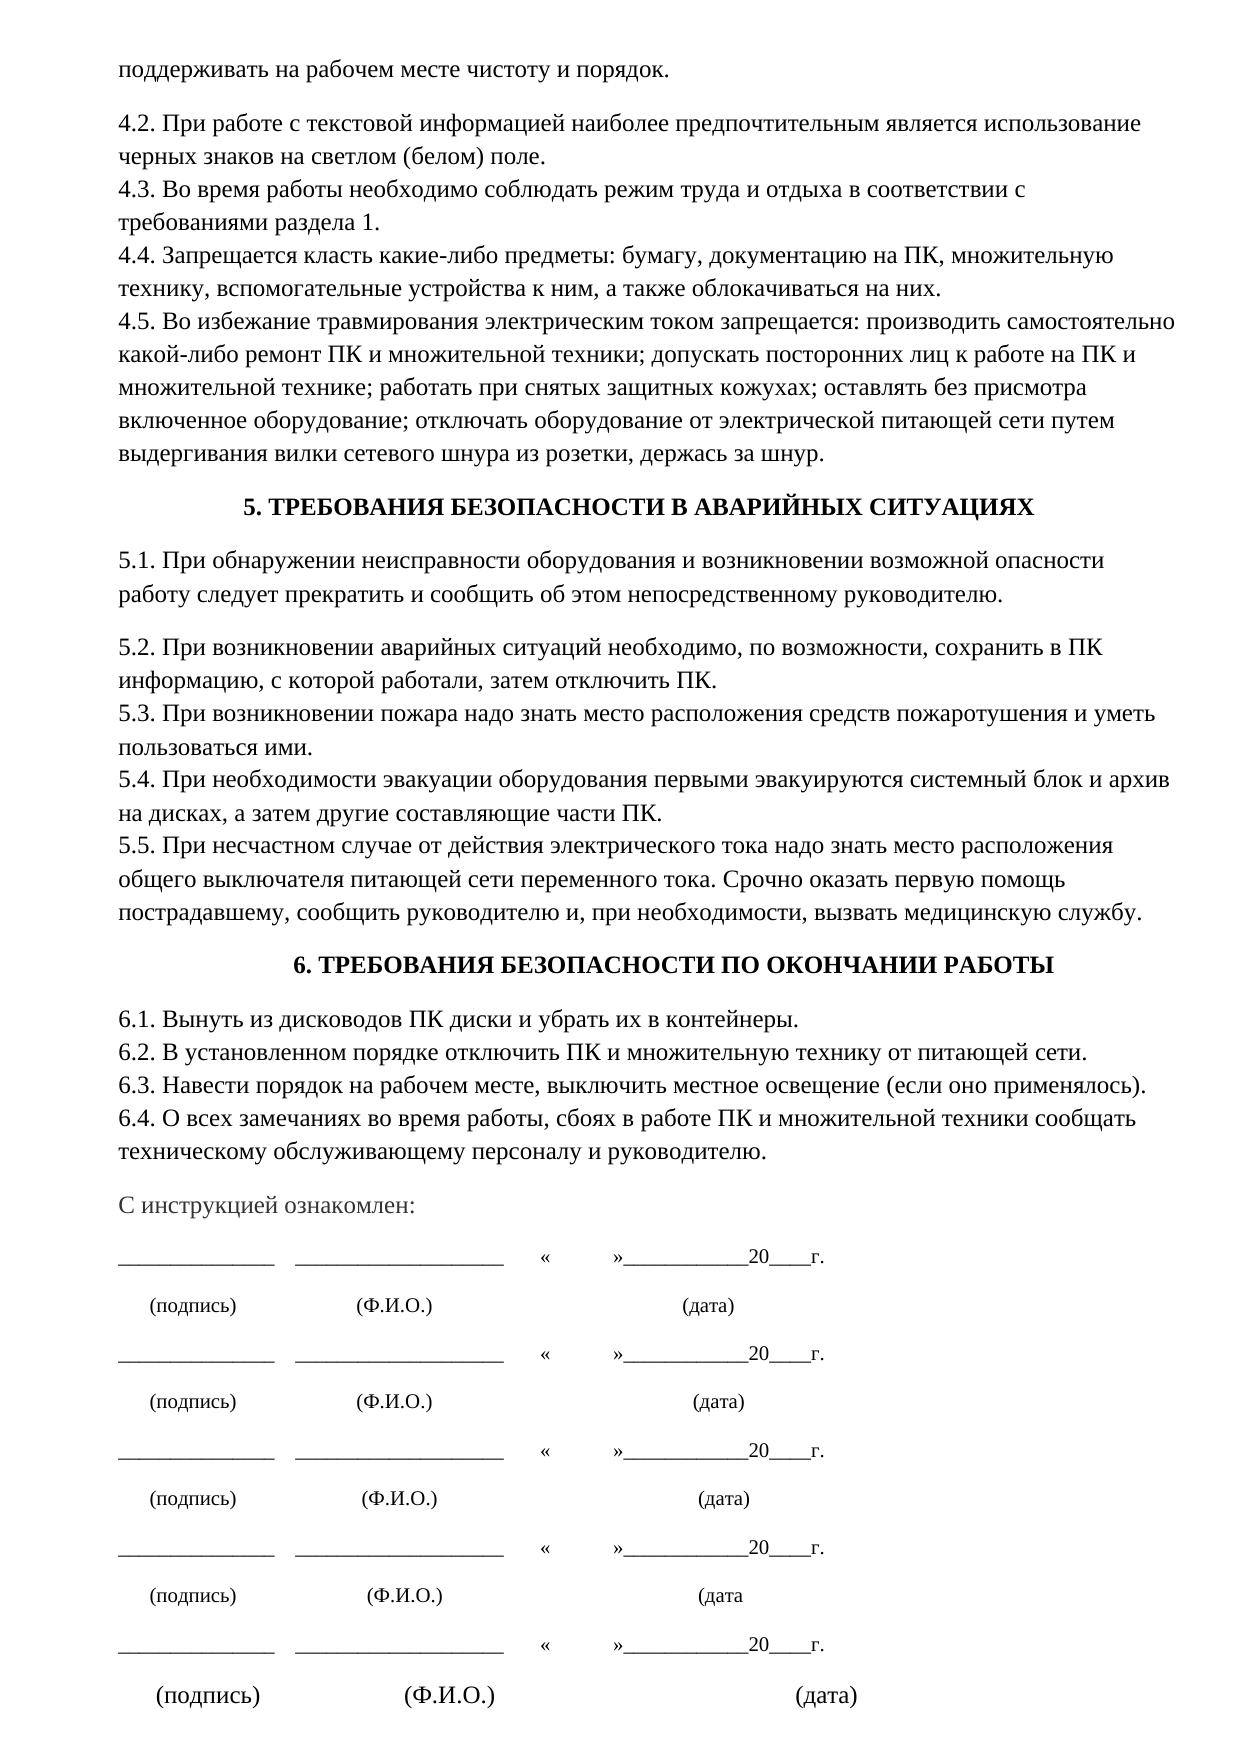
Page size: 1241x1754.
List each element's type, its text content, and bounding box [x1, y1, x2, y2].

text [118, 1438, 1181, 1462]
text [118, 1632, 1181, 1656]
text (подпись) (Ф.И.О.) (дата) [118, 1293, 1181, 1317]
text (подпись) (Ф.И.О.) (дата [118, 1583, 1181, 1607]
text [118, 1535, 1181, 1559]
text _______________ ____________________ « »____________20____г. [118, 1341, 1181, 1365]
text _______________ ____________________ « »____________20____г. [118, 1244, 1181, 1268]
text (подпись) (Ф.И.О.) (дата) [118, 1389, 1181, 1413]
text 5. ТРЕБОВАНИЯ БЕЗОПАСНОСТИ В АВАРИЙНЫХ СИТУАЦИЯХ [118, 492, 1181, 521]
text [118, 1680, 1181, 1709]
text 5.1. При обнаружении неисправности оборудования и возникновении возможной опасности работу следует прекратить и сообщить об этом непосредственному руководителю. [118, 546, 1181, 607]
text (подпись) (Ф.И.О.) (дата) [118, 1486, 1181, 1510]
text С инструкцией ознакомлен: [118, 1190, 1181, 1219]
text поддерживать на рабочем месте чистоту и порядок. [118, 54, 1181, 83]
text 5.2. При возникновении аварийных ситуаций необходимо, по возможности, сохранить в ПК информацию, с которой работали, затем отключить ПК. 5.3. При возникновении пожара надо знать место расположения средств пожаротушения и уметь пользоваться ими. 5.4. При необходимости эвакуации оборудования первыми эвакуируются системный блок и архив на дисках, а затем другие составляющие части ПК. 5.5. При несчастном случае от действия электрического тока надо знать место расположения общего выключателя питающей сети переменного тока. Срочно оказать первую помощь пострадавшему, сообщить руководителю и, при необходимости, вызвать медицинскую службу. [118, 632, 1181, 925]
text 6.1. Вынуть из дисководов ПК диски и убрать их в контейнеры. 6.2. В установленном порядке отключить ПК и множительную технику от питающей сети. 6.3. Навести порядок на рабочем месте, выключить местное освещение (если оно применялось). 6.4. О всех замечаниях во время работы, сбоях в работе ПК и множительной техники сообщать техническому обслуживающему персоналу и руководителю. [118, 1004, 1181, 1165]
text 4.2. При работе с текстовой информацией наиболее предпочтительным является использование черных знаков на светлом (белом) поле. 4.3. Во время работы необходимо соблюдать режим труда и отдыха в соответствии с требованиями раздела 1. 4.4. Запрещается класть какие-либо предметы: бумагу, документацию на ПК, множительную технику, вспомогательные устройства к ним, а также облокачиваться на них. 4.5. Во избежание травмирования электрическим током запрещается: производить самостоятельно какой-либо ремонт ПК и множительной техники; допускать посторонних лиц к работе на ПК и множительной технике; работать при снятых защитных кожухах; оставлять без присмотра включенное оборудование; отключать оборудование от электрической питающей сети путем выдергивания вилки сетевого шнура из розетки, держась за шнур. [118, 108, 1181, 467]
text 6. ТРЕБОВАНИЯ БЕЗОПАСНОСТИ ПО ОКОНЧАНИИ РАБОТЫ [118, 951, 1181, 979]
